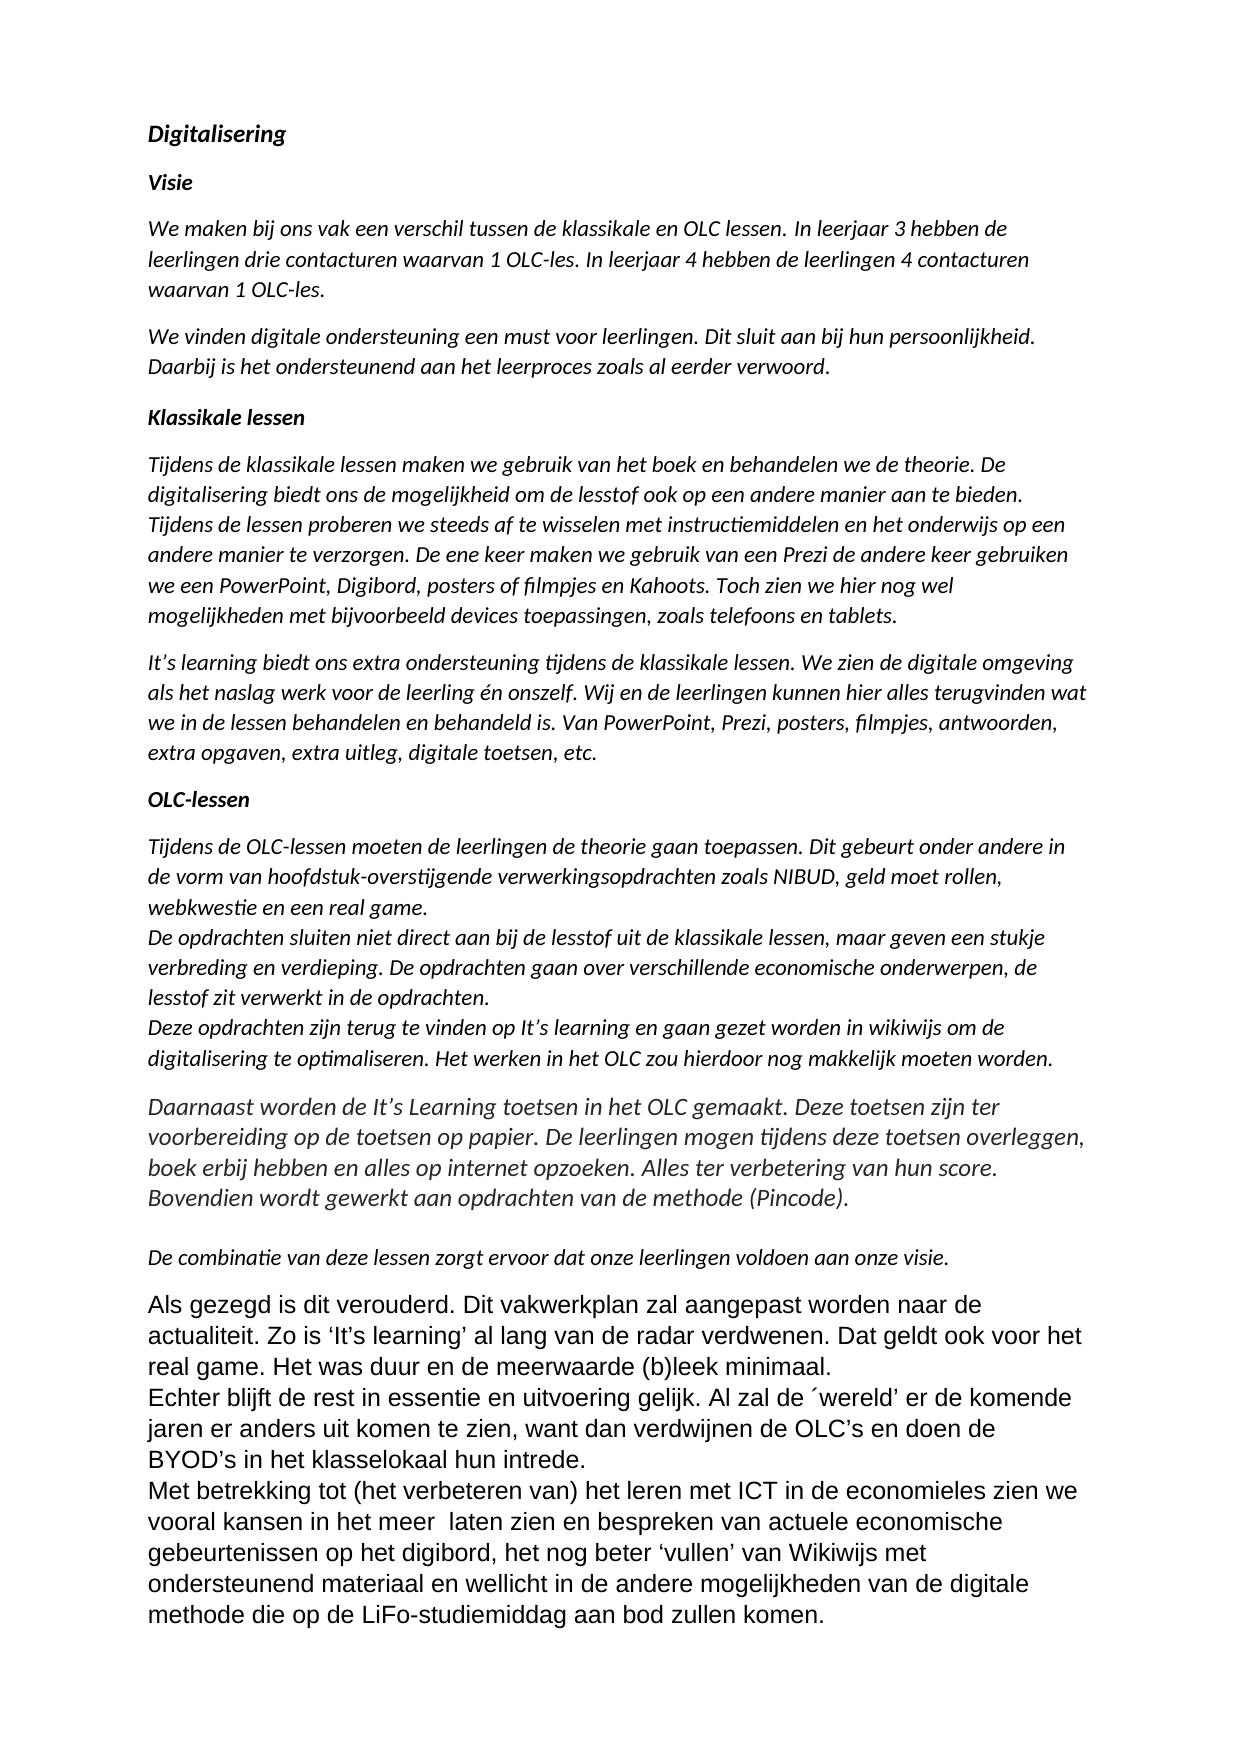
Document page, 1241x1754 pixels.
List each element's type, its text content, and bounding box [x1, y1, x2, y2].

text Daarnaast worden de It’s Learning toetsen in het OLC gemaakt. Deze toetsen zijn ter voorbereiding op de toetsen op papier. De leerlingen mogen tijdens deze toetsen overleggen, boek erbij hebben en alles op internet opzoeken. Alles ter verbetering van hun score. Bovendien wordt gewerkt aan opdrachten van de methode (Pincode). [148, 1091, 1092, 1243]
text OLC-lessen [148, 785, 1092, 813]
text We vinden digitale ondersteuning een must voor leerlingen. Dit sluit aan bij hun persoonlijkheid. Daarbij is het ondersteunend aan het leerproces zoals al eerder verwoord. [148, 322, 1092, 380]
text Digitalisering [148, 118, 1092, 149]
text It’s learning biedt ons extra ondersteuning tijdens de klassikale lessen. We zien de digitale omgeving als het naslag werk voor de leerling én onszelf. Wij en de leerlingen kunnen hier alles terugvinden wat we in de lessen behandelen en behandeld is. Van PowerPoint, Prezi, posters, filmpjes, antwoorden, extra opgaven, extra uitleg, digitale toetsen, etc. [148, 648, 1092, 767]
text We maken bij ons vak een verschil tussen de klassikale en OLC lessen. In leerjaar 3 hebben de leerlingen drie contacturen waarvan 1 OLC-les. In leerjaar 4 hebben de leerlingen 4 contacturen waarvan 1 OLC-les. [148, 214, 1092, 303]
text Visie [148, 168, 1092, 196]
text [148, 1290, 1092, 1629]
text Tijdens de klassikale lessen maken we gebruik van het boek en behandelen we de theorie. De digitalisering biedt ons de mogelijkheid om de lesstof ook op een andere manier aan te bieden. Tijdens de lessen proberen we steeds af te wisselen met instructiemiddelen en het onderwijs op een andere manier te verzorgen. De ene keer maken we gebruik van een Prezi de andere keer gebruiken we een PowerPoint, Digibord, posters of filmpjes en Kahoots. Toch zien we hier nog wel mogelijkheden met bijvoorbeeld devices toepassingen, zoals telefoons en tablets. [148, 450, 1092, 629]
text Tijdens de OLC-lessen moeten de leerlingen de theorie gaan toepassen. Dit gebeurt onder andere in de vorm van hoofdstuk-overstijgende verwerkingsopdrachten zoals NIBUD, geld moet rollen, webkwestie en een real game. De opdrachten sluiten niet direct aan bij de lesstof uit de klassikale lessen, maar geven een stukje verbreding en verdieping. De opdrachten gaan over verschillende economische onderwerpen, de lesstof zit verwerkt in de opdrachten. Deze opdrachten zijn terug te vinden op It’s learning en gaan gezet worden in wikiwijs om de digitalisering te optimaliseren. Het werken in het OLC zou hierdoor nog makkelijk moeten worden. [148, 832, 1092, 1072]
text Klassikale lessen [148, 403, 1092, 431]
text De combinatie van deze lessen zorgt ervoor dat onze leerlingen voldoen aan onze visie. [148, 1243, 1092, 1271]
